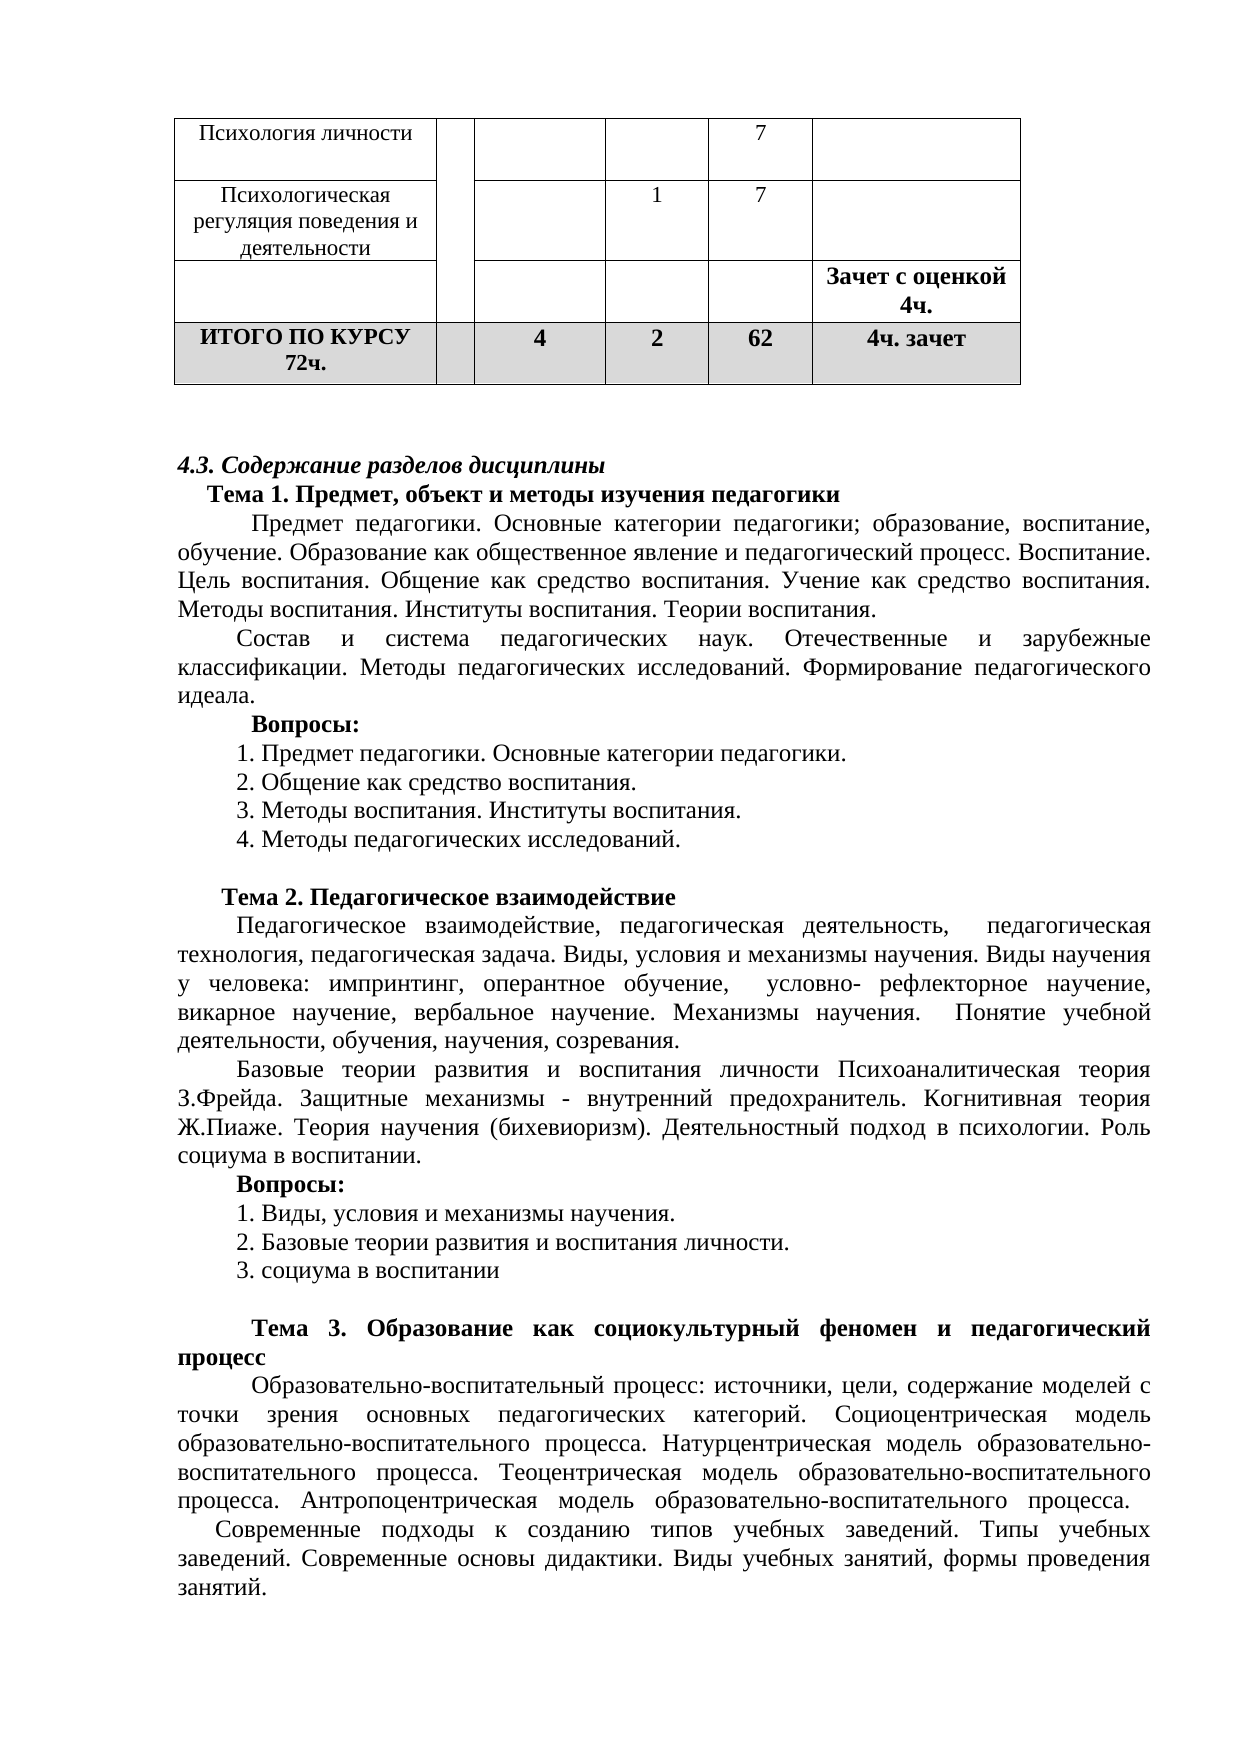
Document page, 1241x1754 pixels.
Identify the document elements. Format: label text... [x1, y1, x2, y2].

table_cell 7 [709, 181, 812, 260]
text 3. социума в воспитании [177, 1255, 1152, 1284]
table_cell Психология личности [175, 119, 436, 180]
table_cell [475, 119, 605, 180]
table_cell 7 [709, 119, 812, 180]
text 1. Виды, условия и механизмы научения. [177, 1198, 1152, 1227]
table_cell Психологическая регуляция поведения и деятельности [175, 181, 436, 260]
text 3. Методы воспитания. Институты воспитания. [177, 795, 1152, 824]
text Базовые теории развития и воспитания личности Психоаналитическая теория З.Фрейда. Защитные механизмы - внутренний предохранитель. Когнитивная теория Ж.Пиаже. Теория научения (бихевиоризм). Деятельностный подход в психологии. Роль социума в воспитании. [177, 1054, 1152, 1169]
table_cell [475, 181, 605, 260]
table_cell 62 [709, 323, 812, 383]
text Тема 1. Предмет, объект и методы изучения педагогики [207, 479, 1152, 508]
table_cell Зачет с оценкой 4ч. [813, 261, 1020, 322]
text 4. Методы педагогических исследований. [177, 824, 1152, 853]
text Вопросы: [177, 1169, 1152, 1198]
table_cell [437, 323, 474, 383]
text 2. Базовые теории развития и воспитания личности. [177, 1227, 1152, 1255]
text Состав и система педагогических наук. Отечественные и зарубежные классификации. Методы педагогических исследований. Формирование педагогического идеала. [177, 623, 1152, 709]
table_cell [606, 261, 708, 322]
table_cell 4 [475, 323, 605, 383]
table_cell [813, 181, 1020, 260]
text Вопросы: [177, 709, 1152, 738]
table_cell 2 [606, 323, 708, 383]
text Предмет педагогики. Основные категории педагогики; образование, воспитание, обучение. Образование как общественное явление и педагогический процесс. Воспитание. Цель воспитания. Общение как средство воспитания. Учение как средство воспитания. Методы воспитания. Институты воспитания. Теории воспитания. [177, 508, 1152, 623]
text 4.3. Содержание разделов дисциплины [177, 450, 1152, 479]
text 2. Общение как средство воспитания. [177, 767, 1152, 795]
text Педагогическое взаимодействие, педагогическая деятельность, педагогическая технология, педагогическая задача. Виды, условия и механизмы научения. Виды научения у человека: импринтинг, оперантное обучение, условно- рефлекторное научение, викарное научение, вербальное научение. Механизмы научения. Понятие учебной деятельности, обучения, научения, созревания. [177, 910, 1152, 1054]
table_cell [709, 261, 812, 322]
text Тема 3. Образование как социокультурный феномен и педагогический процесс [177, 1313, 1152, 1370]
table_cell 1 [606, 181, 708, 260]
text 1. Предмет педагогики. Основные категории педагогики. [177, 738, 1152, 767]
table_cell ИТОГО ПО КУРСУ 72ч. [175, 323, 436, 383]
table_cell [606, 119, 708, 180]
text Образовательно-воспитательный процесс: источники, цели, содержание моделей с точки зрения основных педагогических категорий. Социоцентрическая модель образовательно-воспитательного процесса. Натурцентрическая модель образовательно-воспитательного процесса. Теоцентрическая модель образовательно-воспитательного процесса. Антропоцентрическая модель образовательно-воспитательного процесса. Современные подходы к созданию типов учебных заведений. Типы учебных заведений. Современные основы дидактики. Виды учебных занятий, формы проведения занятий. [177, 1370, 1152, 1600]
table_cell 4ч. зачет [813, 323, 1020, 383]
text Тема 2. Педагогическое взаимодействие [177, 882, 1152, 910]
table_cell [175, 261, 436, 322]
table_cell [813, 119, 1020, 180]
table_cell [475, 261, 605, 322]
